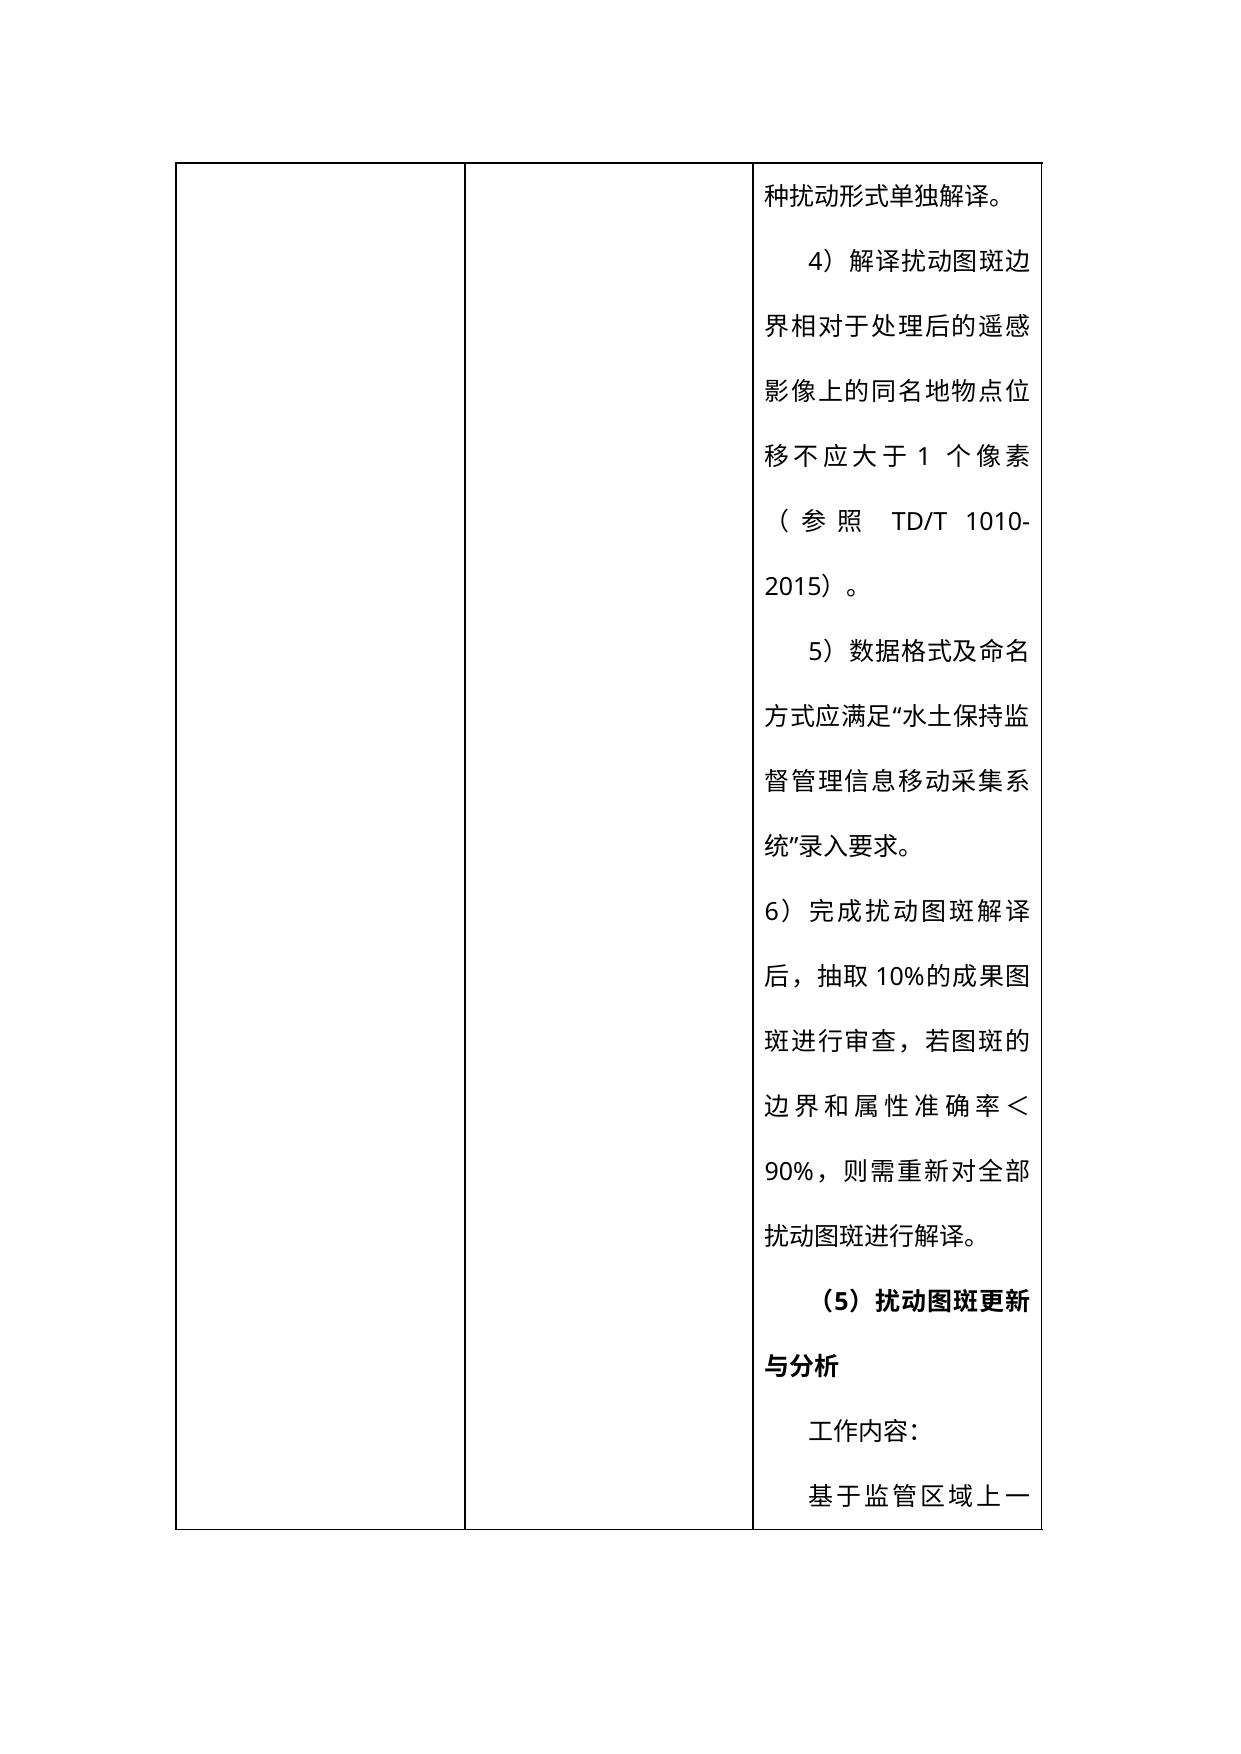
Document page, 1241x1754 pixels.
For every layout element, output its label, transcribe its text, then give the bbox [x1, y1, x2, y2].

table_cell [466, 164, 752, 1528]
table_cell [754, 164, 1041, 1528]
table_cell 1 [177, 164, 464, 1528]
